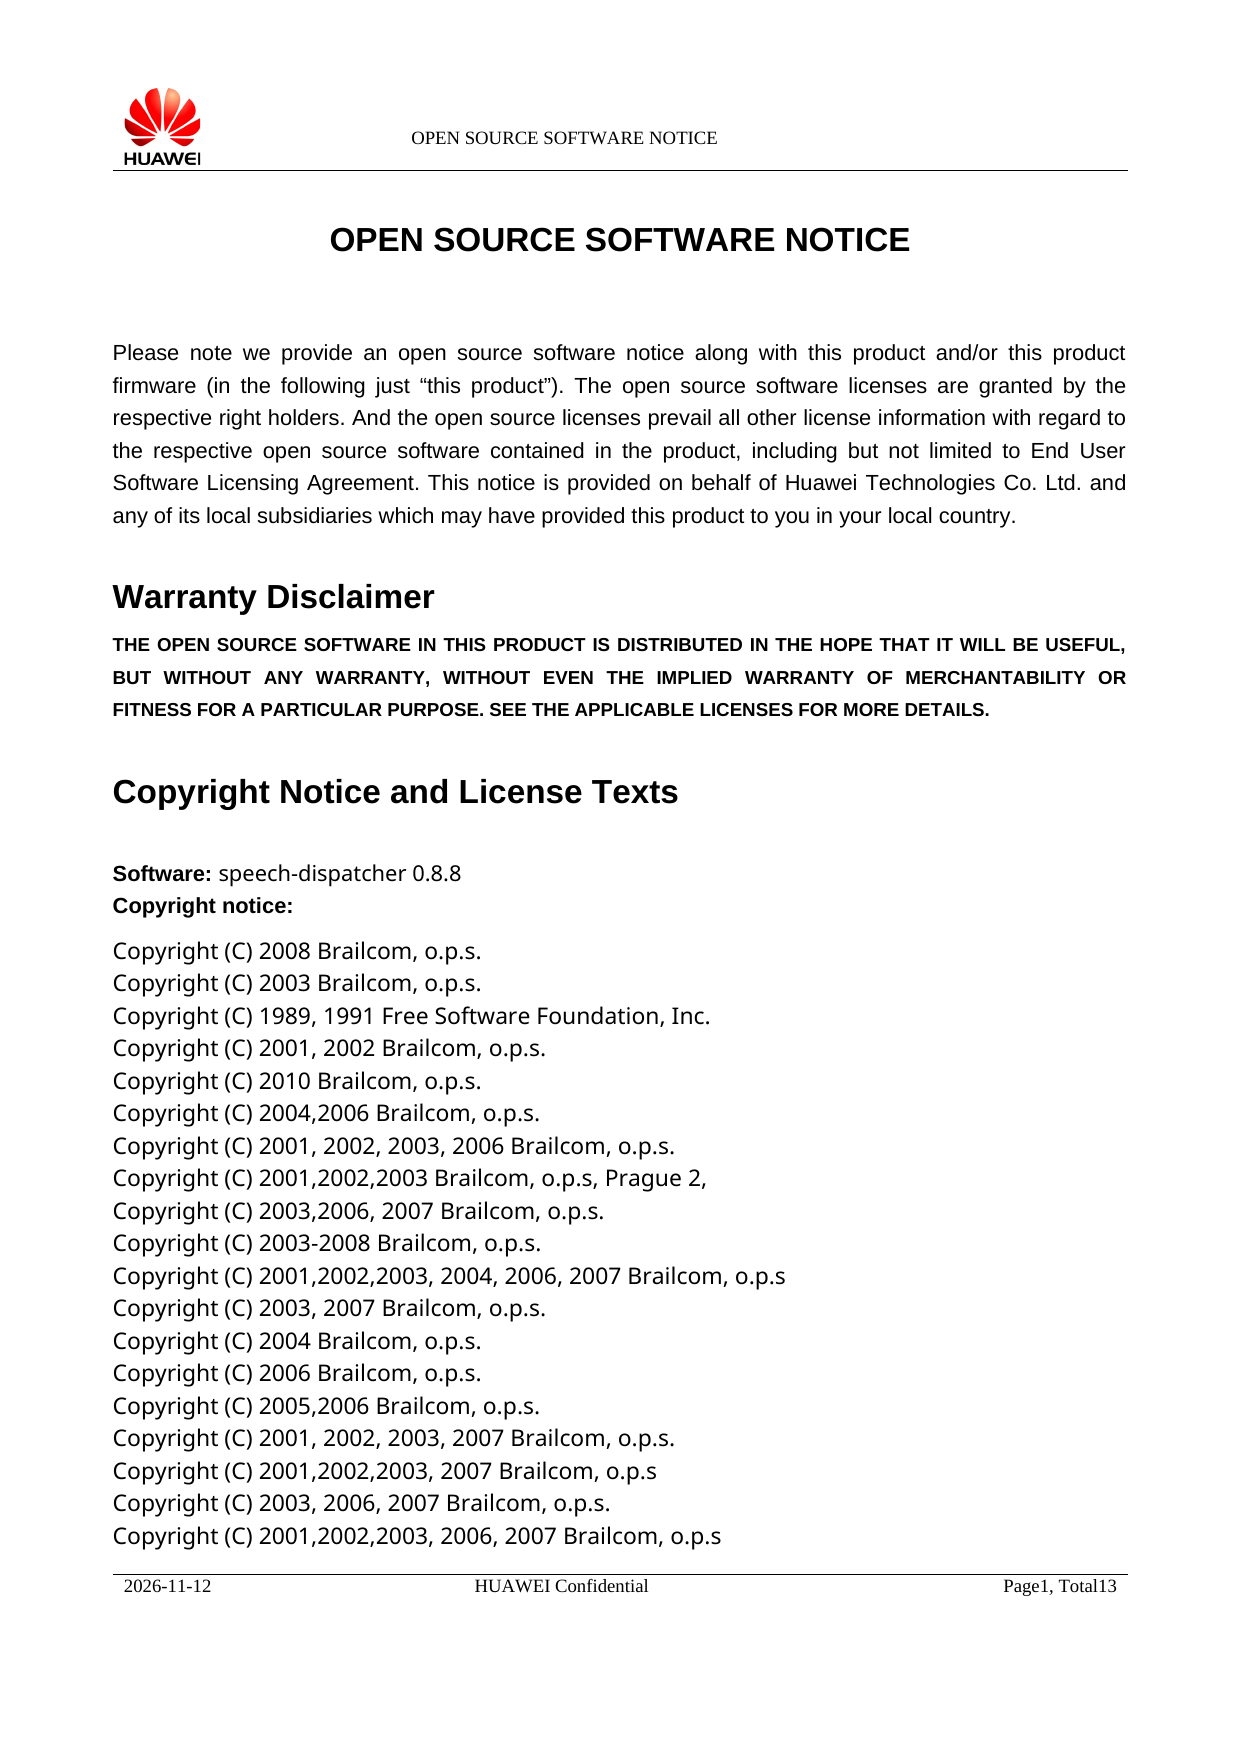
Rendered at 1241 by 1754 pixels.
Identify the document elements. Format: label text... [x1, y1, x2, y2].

text Please note we provide an open source software notice along with this product and/or this product firmware (in the following just “this product”). The open source software licenses are granted by the respective right holders. And the open source licenses prevail all other license information with regard to the respective open source software contained in the product, including but not limited to End User Software Licensing Agreement. This notice is provided on behalf of Huawei Technologies Co. Ltd. and any of its local subsidiaries which may have provided this product to you in your local country. [112, 336, 1128, 531]
text Warranty Disclaimer [112, 564, 1128, 629]
text Copyright Notice and License Texts [112, 759, 1128, 824]
picture [124, 88, 201, 165]
title Software: speech-dispatcher 0.8.8 [112, 856, 1128, 889]
text The open source software in this product is distributed in the hope that it will be useful, but WITHOUT ANY WARRANTY, without even the implied warranty of MERCHANTABILITY or FITNESS FOR A PARTICULAR PURPOSE. See the applicable licenses for more details. [112, 629, 1128, 726]
text OPEN SOURCE SOFTWARE NOTICE [112, 206, 1128, 271]
text Copyright notice: [112, 889, 1128, 921]
